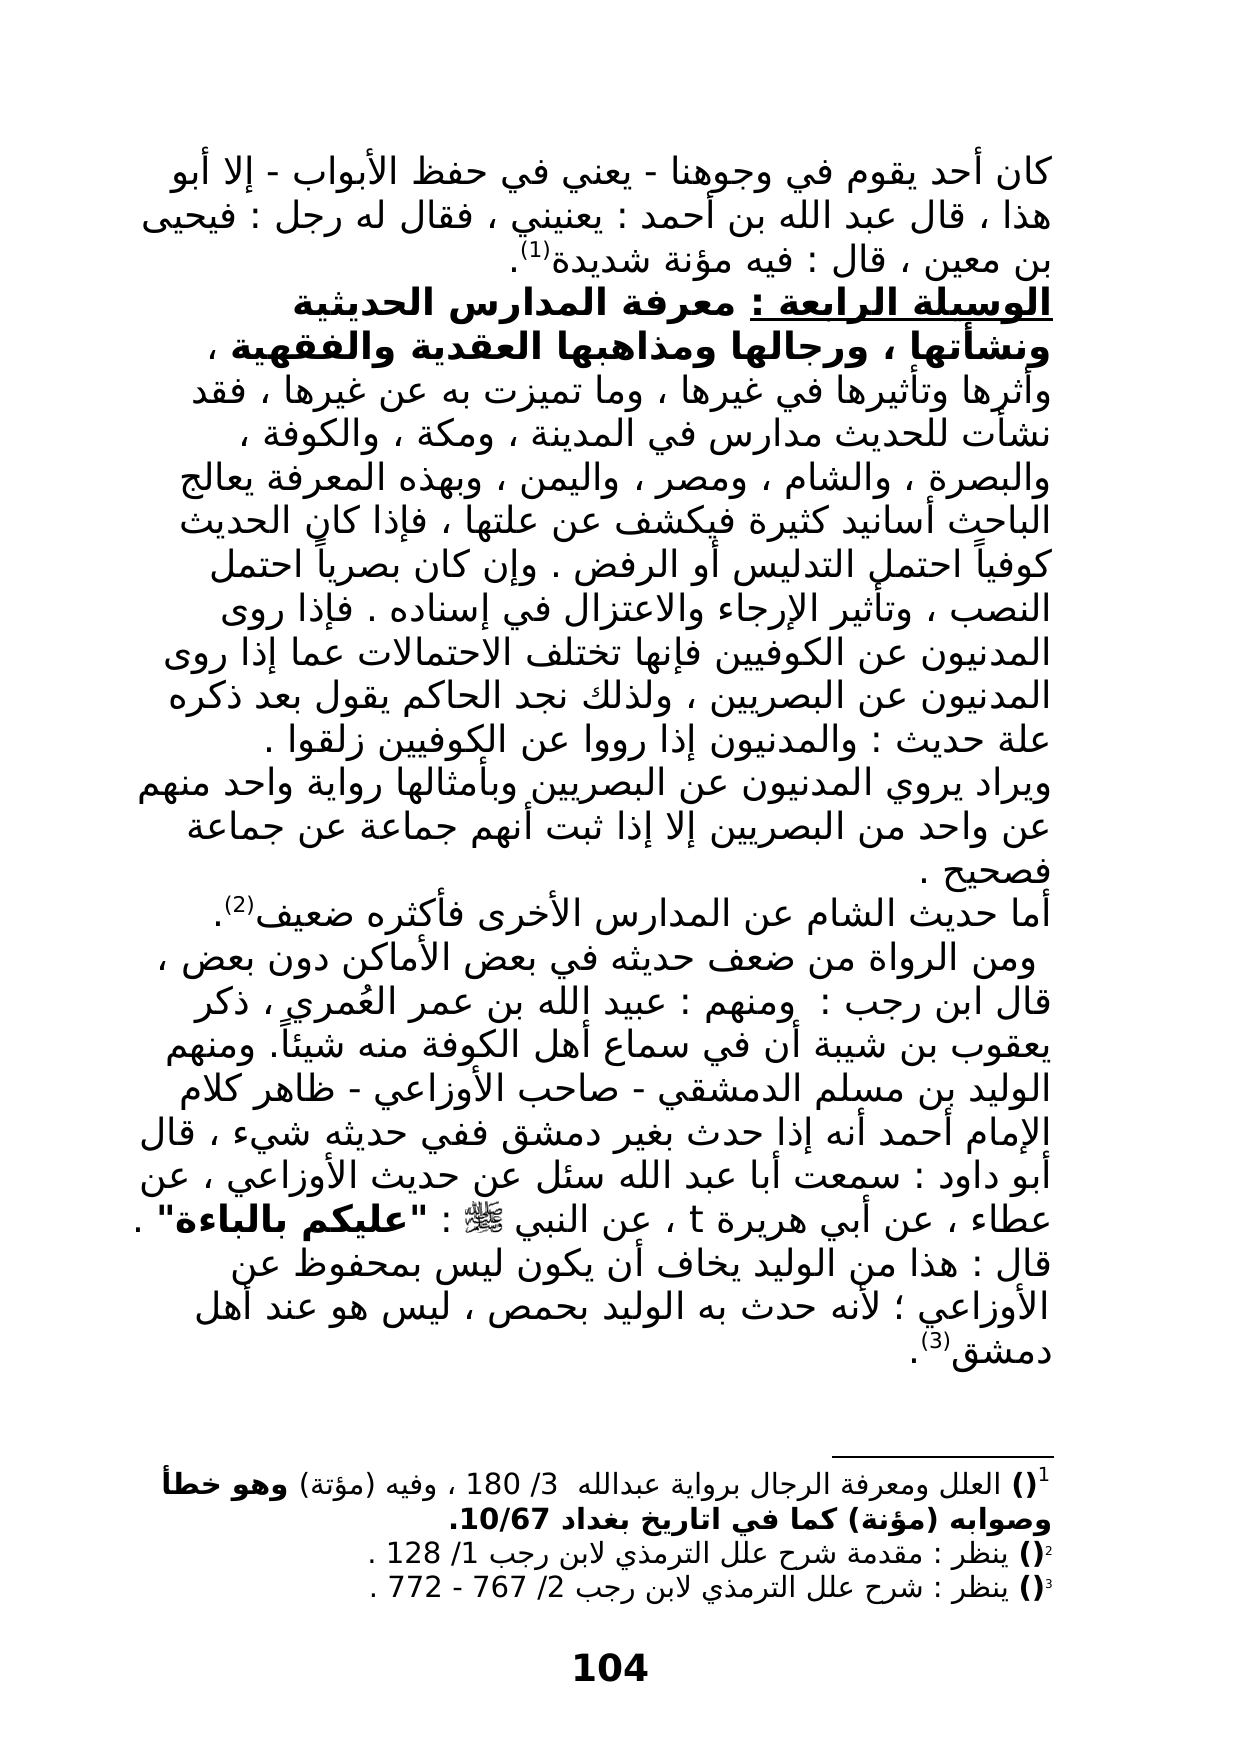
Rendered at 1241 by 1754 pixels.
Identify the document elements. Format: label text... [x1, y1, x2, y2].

text ومن الرواة من ضعف حديثه في بعض الأماكن دون بعض ، قال ابن رجب : ومنهم : عبيد الله بن عمر العُمري ، ذكر يعقوب بن شيبة أن في سماع أهل الكوفة منه شيئاً. ومنهم الوليد بن مسلم الدمشقي - صاحب الأوزاعي - ظاهر كلام الإمام أحمد أنه إذا حدث بغير دمشق ففي حديثه شيء ، قال أبو داود : سمعت أبا عبد الله سئل عن حديث الأوزاعي ، عن عطاء ، عن أبي هريرة ، عن النبي : "عليكم بالباءة" . قال : هذا من الوليد يخاف أن يكون ليس بمحفوظ عن [112, 936, 1053, 1285]
text الأوزاعي ؛ لأنه حدث به الوليد بحمص ، ليس هو عند أهل دمشق(). [112, 1285, 1053, 1372]
text أما حديث الشام عن المدارس الأخرى فأكثره ضعيف(). [112, 892, 1053, 936]
text الوسيلة الرابعة : معرفة المدارس الحديثية ونشأتها ، ورجالها ومذاهبها العقدية والفقهية ، وأثرها وتأثيرها في غيرها ، وما تميزت به عن غيرها ، فقد نشأت للحديث مدارس في المدينة ، ومكة ، والكوفة ، والبصرة ، والشام ، ومصر ، واليمن ، وبهذه المعرفة يعالج الباحث أسانيد كثيرة فيكشف عن علتها ، فإذا كان الحديث كوفياً احتمل التدليس أو الرفض . وإن كان بصرياً احتمل النصب ، وتأثير الإرجاء والاعتزال في إسناده . فإذا روى المدنيون عن الكوفيين فإنها تختلف الاحتمالات عما إذا روى المدنيون عن البصريين ، ولذلك نجد الحاكم يقول بعد ذكره علة حديث : والمدنيون إذا رووا عن الكوفيين زلقوا . [112, 281, 1053, 761]
picture [465, 1201, 503, 1233]
text ويراد يروي المدنيون عن البصريين وبأمثالها رواية واحد منهم عن واحد من البصريين إلا إذا ثبت أنهم جماعة عن جماعة فصحيح . [112, 761, 1053, 892]
text وسئل ابن أبي شيبة عن حديث فقال : ما سمعت هذا ، ثم قال : قدمنا بغداد منذ أكثر من أربعين سنة إلى ابن علية فما كان أحد يقوم في وجوهنا - يعني في حفظ الأبواب - إلا أبو هذا ، قال عبد الله بن أحمد : يعنيني ، فقال له رجل : فيحيى بن معين ، قال : فيه مؤنة شديدة(). [112, 150, 1053, 281]
